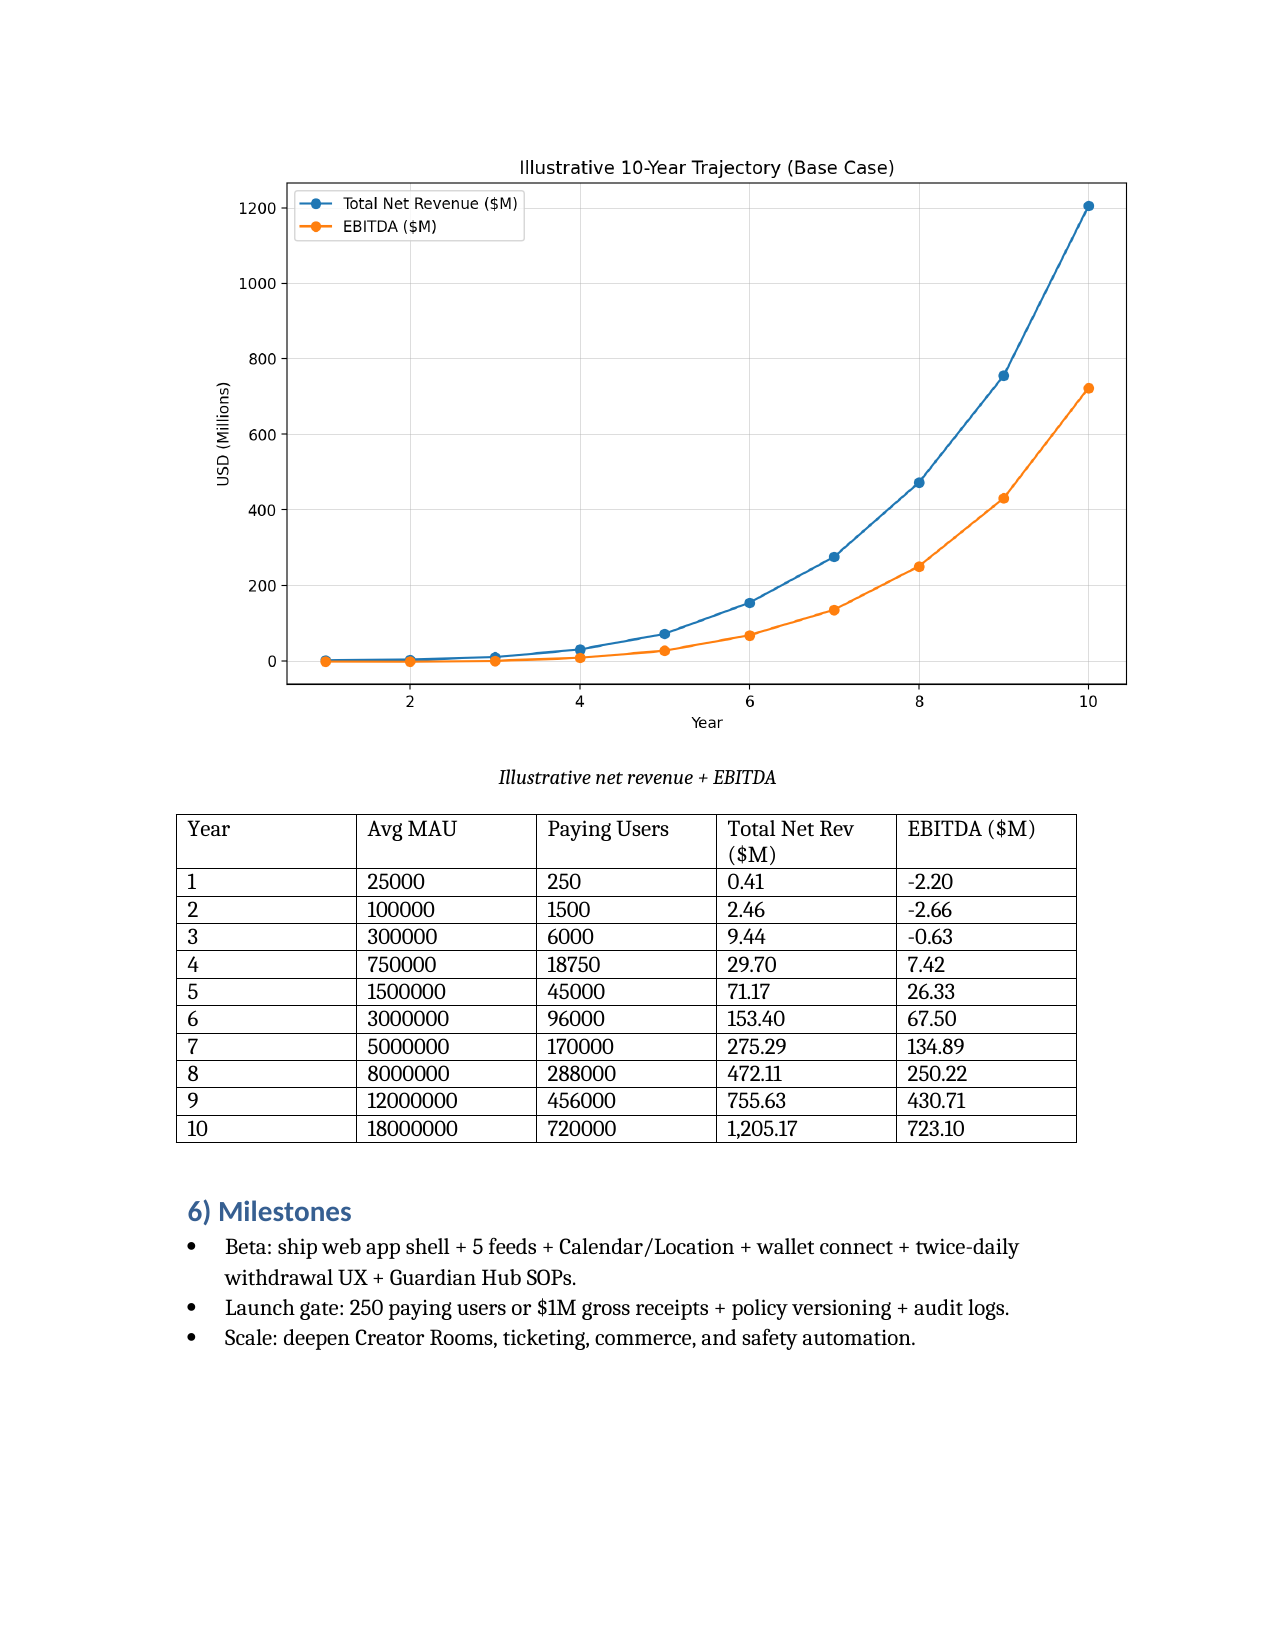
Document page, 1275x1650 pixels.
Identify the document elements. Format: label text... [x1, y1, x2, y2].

table_cell 96000 [537, 1006, 716, 1032]
table_cell 1500 [537, 897, 716, 923]
table_cell 723.10 [897, 1116, 1076, 1142]
picture [206, 150, 1137, 742]
table_cell 755.63 [717, 1088, 896, 1115]
table_cell 720000 [537, 1116, 716, 1142]
table_cell 9.44 [717, 924, 896, 950]
subtitle 6) Milestones [187, 1193, 1087, 1229]
table_cell 1 [177, 869, 356, 896]
table_cell 456000 [537, 1088, 716, 1115]
table_cell 100000 [357, 897, 536, 923]
table_cell 472.11 [717, 1061, 896, 1087]
list Launch gate: 250 paying users or $1M gross receipts + policy versioning + audit logs. [187, 1294, 1087, 1321]
table_cell 71.17 [717, 979, 896, 1005]
table_header Paying Users [537, 815, 716, 868]
table_cell 300000 [357, 924, 536, 950]
table_cell 18000000 [357, 1116, 536, 1142]
table_cell 67.50 [897, 1006, 1076, 1032]
table_cell -2.66 [897, 897, 1076, 923]
table_cell 7.42 [897, 951, 1076, 978]
table_cell 26.33 [897, 979, 1076, 1005]
table_cell 250 [537, 869, 716, 896]
table_cell 5 [177, 979, 356, 1005]
table_header Avg MAU [357, 815, 536, 868]
text Illustrative net revenue + EBITDA [187, 766, 1087, 790]
table_cell 8 [177, 1061, 356, 1087]
table_cell -0.63 [897, 924, 1076, 950]
table_cell 1500000 [357, 979, 536, 1005]
table_cell 134.89 [897, 1034, 1076, 1060]
table_header Total Net Rev ($M) [717, 815, 896, 868]
table_cell 430.71 [897, 1088, 1076, 1115]
table_cell 2 [177, 897, 356, 923]
table_cell -2.20 [897, 869, 1076, 896]
table_cell 29.70 [717, 951, 896, 978]
table_cell 25000 [357, 869, 536, 896]
table_cell 18750 [537, 951, 716, 978]
table_cell 10 [177, 1116, 356, 1142]
table_cell 6 [177, 1006, 356, 1032]
table_cell 8000000 [357, 1061, 536, 1087]
table_cell 3000000 [357, 1006, 536, 1032]
table_cell 275.29 [717, 1034, 896, 1060]
table_cell 4 [177, 951, 356, 978]
table_header EBITDA ($M) [897, 815, 1076, 868]
table_cell 12000000 [357, 1088, 536, 1115]
table_cell 1,205.17 [717, 1116, 896, 1142]
table_cell 288000 [537, 1061, 716, 1087]
table_cell 45000 [537, 979, 716, 1005]
table_cell 750000 [357, 951, 536, 978]
table_cell 6000 [537, 924, 716, 950]
table_header Year [177, 815, 356, 868]
table_cell 2.46 [717, 897, 896, 923]
table_cell 3 [177, 924, 356, 950]
table_cell 5000000 [357, 1034, 536, 1060]
table_cell 9 [177, 1088, 356, 1115]
list Beta: ship web app shell + 5 feeds + Calendar/Location + wallet connect + twice-daily withdrawal UX + Guardian Hub SOPs. [187, 1234, 1087, 1291]
table_cell 250.22 [897, 1061, 1076, 1087]
table_cell 153.40 [717, 1006, 896, 1032]
table_cell 0.41 [717, 869, 896, 896]
list Scale: deepen Creator Rooms, ticketing, commerce, and safety automation. [187, 1325, 1087, 1351]
table_cell 7 [177, 1034, 356, 1060]
table_cell 170000 [537, 1034, 716, 1060]
